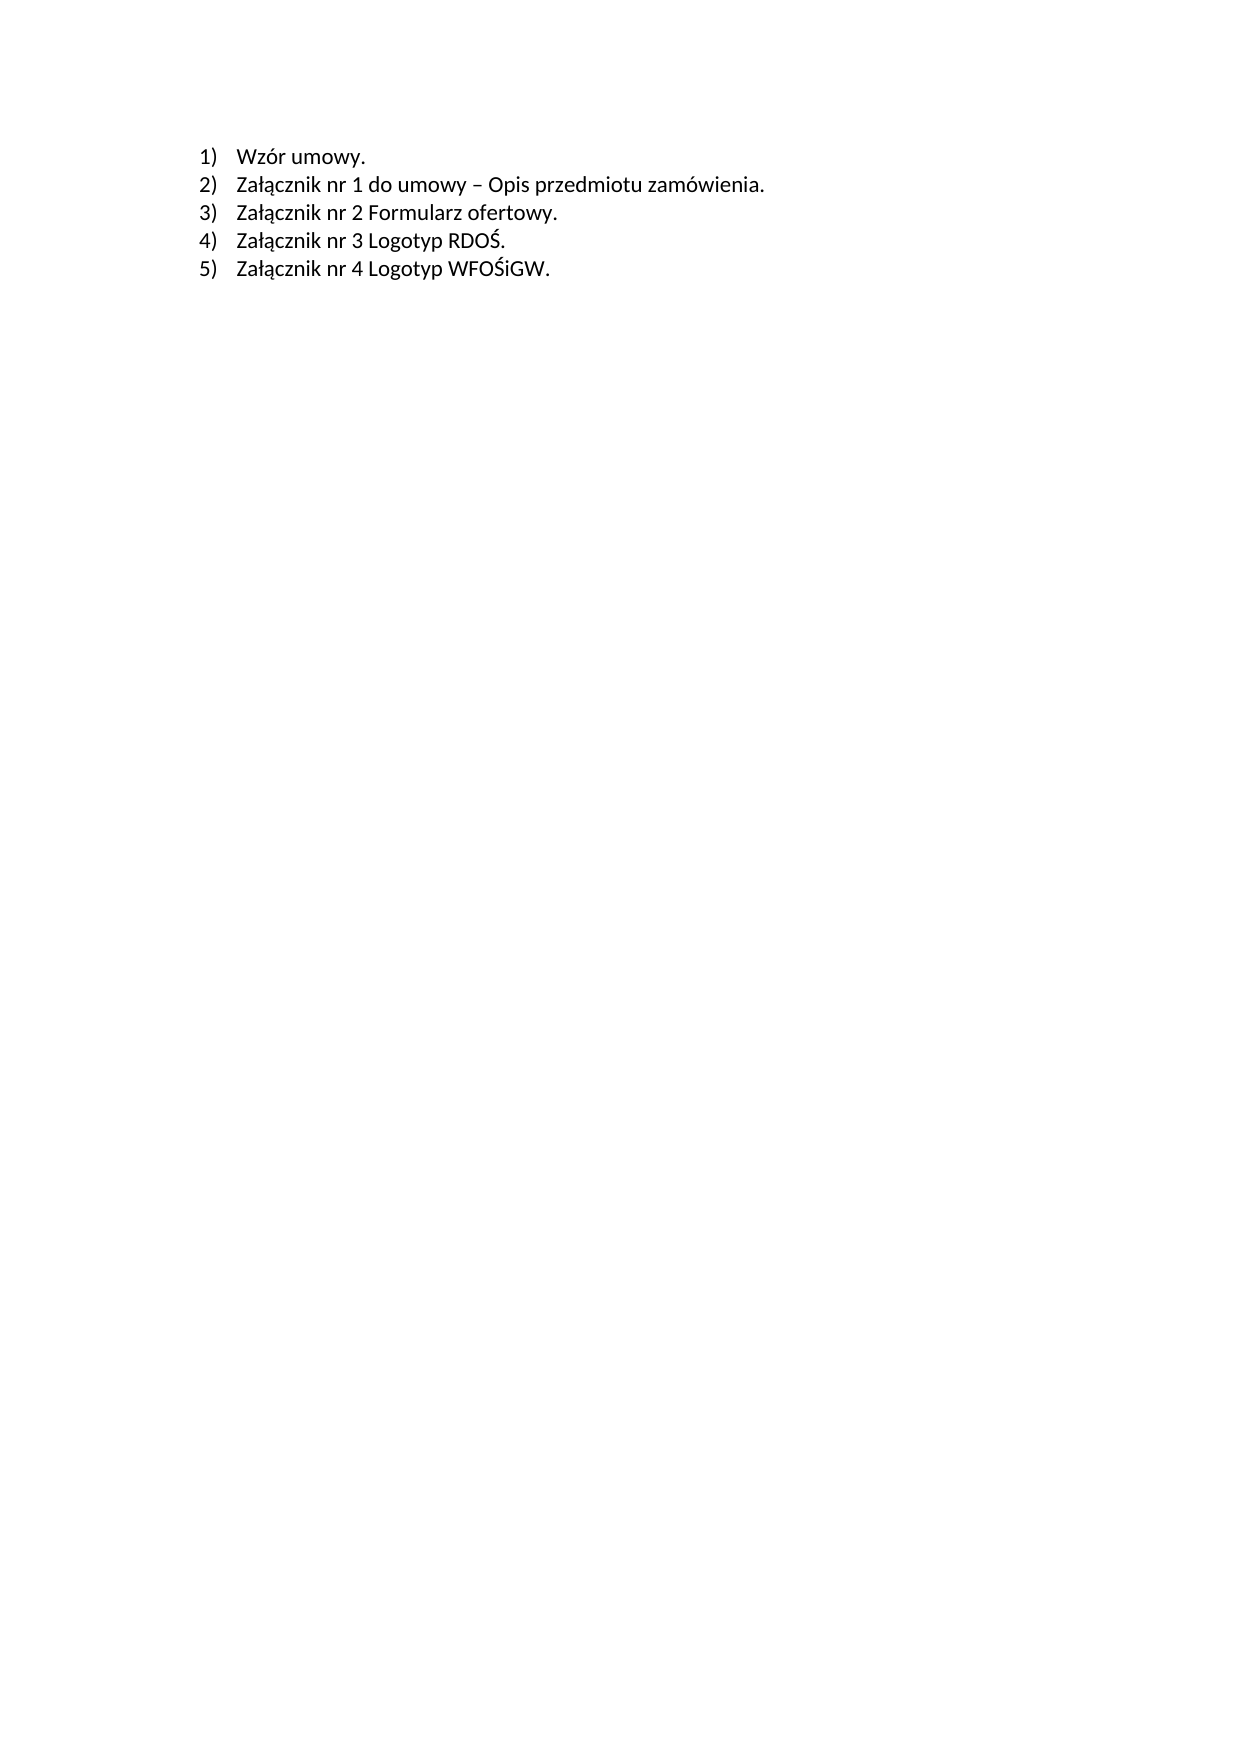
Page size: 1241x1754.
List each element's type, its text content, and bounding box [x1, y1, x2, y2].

list Załącznik nr 3 Logotyp RDOŚ. [199, 226, 1092, 254]
list Załącznik nr 4 Logotyp WFOŚiGW. [199, 254, 1092, 282]
list Załącznik nr 1 do umowy – Opis przedmiotu zamówienia. [199, 170, 1092, 198]
list Wzór umowy. [199, 142, 1092, 170]
list Załącznik nr 2 Formularz ofertowy. [199, 198, 1092, 226]
